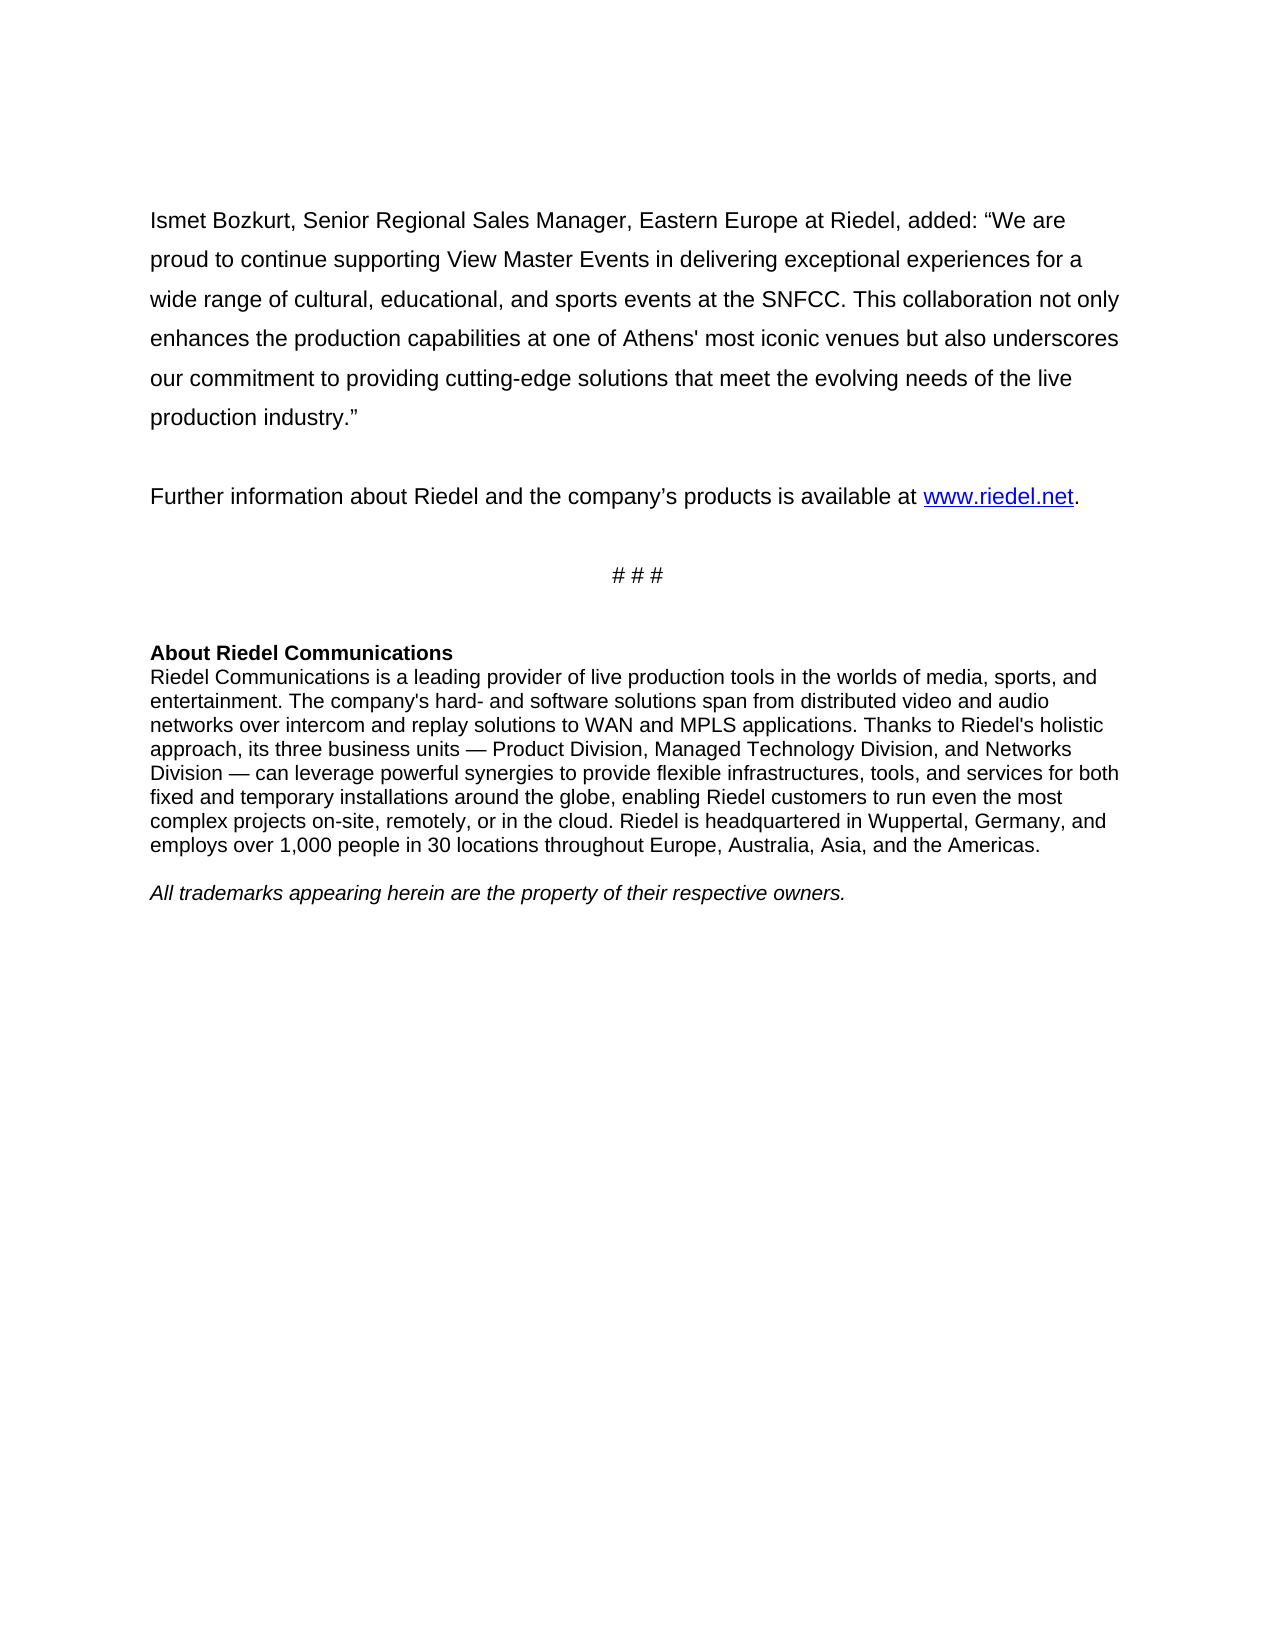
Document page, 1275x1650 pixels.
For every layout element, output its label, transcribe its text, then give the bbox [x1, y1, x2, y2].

text Ismet Bozkurt, Senior Regional Sales Manager, Eastern Europe at Riedel, added: “We are proud to continue supporting View Master Events in delivering exceptional experiences for a wide range of cultural, educational, and sports events at the SNFCC. This collaboration not only enhances the production capabilities at one of Athens' most iconic venues but also underscores our commitment to providing cutting-edge solutions that meet the evolving needs of the live production industry.” [150, 207, 1125, 431]
text About Riedel Communications [150, 641, 1125, 665]
text Further information about Riedel and the company’s products is available at www.riedel.net. [150, 483, 1125, 509]
text # # # [150, 562, 1125, 588]
text Riedel Communications is a leading provider of live production tools in the worlds of media, sports, and entertainment. The company's hard- and software solutions span from distributed video and audio networks over intercom and replay solutions to WAN and MPLS applications. Thanks to Riedel's holistic approach, its three business units — Product Division, Managed Technology Division, and Networks Division — can leverage powerful synergies to provide flexible infrastructures, tools, and services for both fixed and temporary installations around the globe, enabling Riedel customers to run even the most complex projects on-site, remotely, or in the cloud. Riedel is headquartered in Wuppertal, Germany, and employs over 1,000 people in 30 locations throughout Europe, Australia, Asia, and the Americas. All trademarks appearing herein are the property of their respective owners. [150, 665, 1125, 905]
